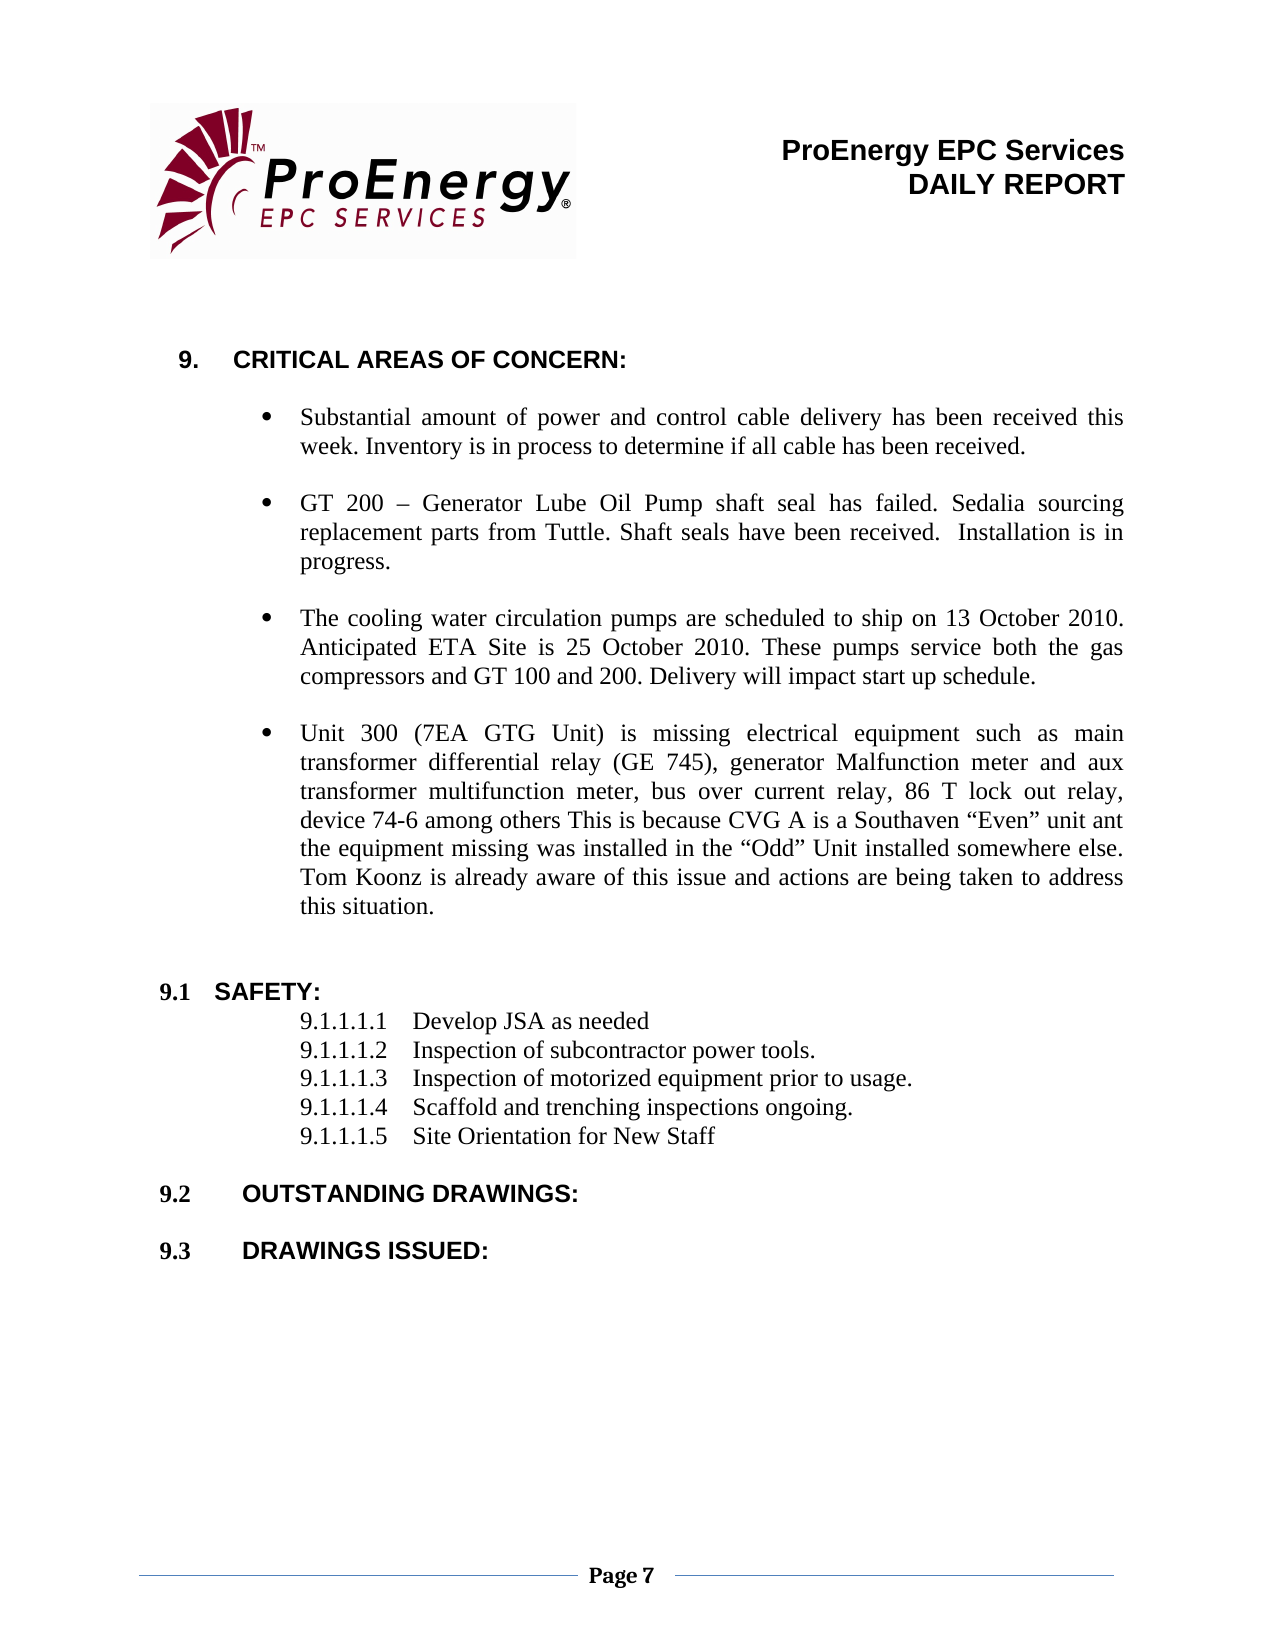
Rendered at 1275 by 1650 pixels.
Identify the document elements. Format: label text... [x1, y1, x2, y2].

list The cooling water circulation pumps are scheduled to ship on 13 October 2010. Anticipated ETA Site is 25 October 2010. These pumps service both the gas compressors and GT 100 and 200. Delivery will impact start up schedule. [262, 603, 1125, 690]
list Inspection of subcontractor power tools. [300, 1035, 1125, 1063]
list Site Orientation for New Staff [300, 1121, 1125, 1150]
list CRITICAL AREAS OF CONCERN: [178, 345, 1125, 373]
list Scaffold and trenching inspections ongoing. [300, 1092, 1125, 1121]
list DRAWINGS ISSUED: [159, 1236, 1125, 1265]
list Develop JSA as needed [300, 1006, 1125, 1035]
list Inspection of motorized equipment prior to usage. [300, 1063, 1125, 1092]
picture [150, 103, 577, 259]
list SAFETY: [159, 977, 1125, 1006]
list Unit 300 (7EA GTG Unit) is missing electrical equipment such as main transformer differential relay (GE 745), generator Malfunction meter and aux transformer multifunction meter, bus over current relay, 86 T lock out relay, device 74-6 among others This is because CVG A is a Southaven “Even” unit ant the equipment missing was installed in the “Odd” Unit installed somewhere else. Tom Koonz is already aware of this issue and actions are being taken to address this situation. [262, 718, 1125, 920]
list Substantial amount of power and control cable delivery has been received this week. Inventory is in process to determine if all cable has been received. [262, 402, 1125, 460]
list GT 200 – Generator Lube Oil Pump shaft seal has failed. Sedalia sourcing replacement parts from Tuttle. Shaft seals have been received. Installation is in progress. [262, 488, 1125, 575]
list OUTSTANDING DRAWINGS: [159, 1178, 1125, 1207]
